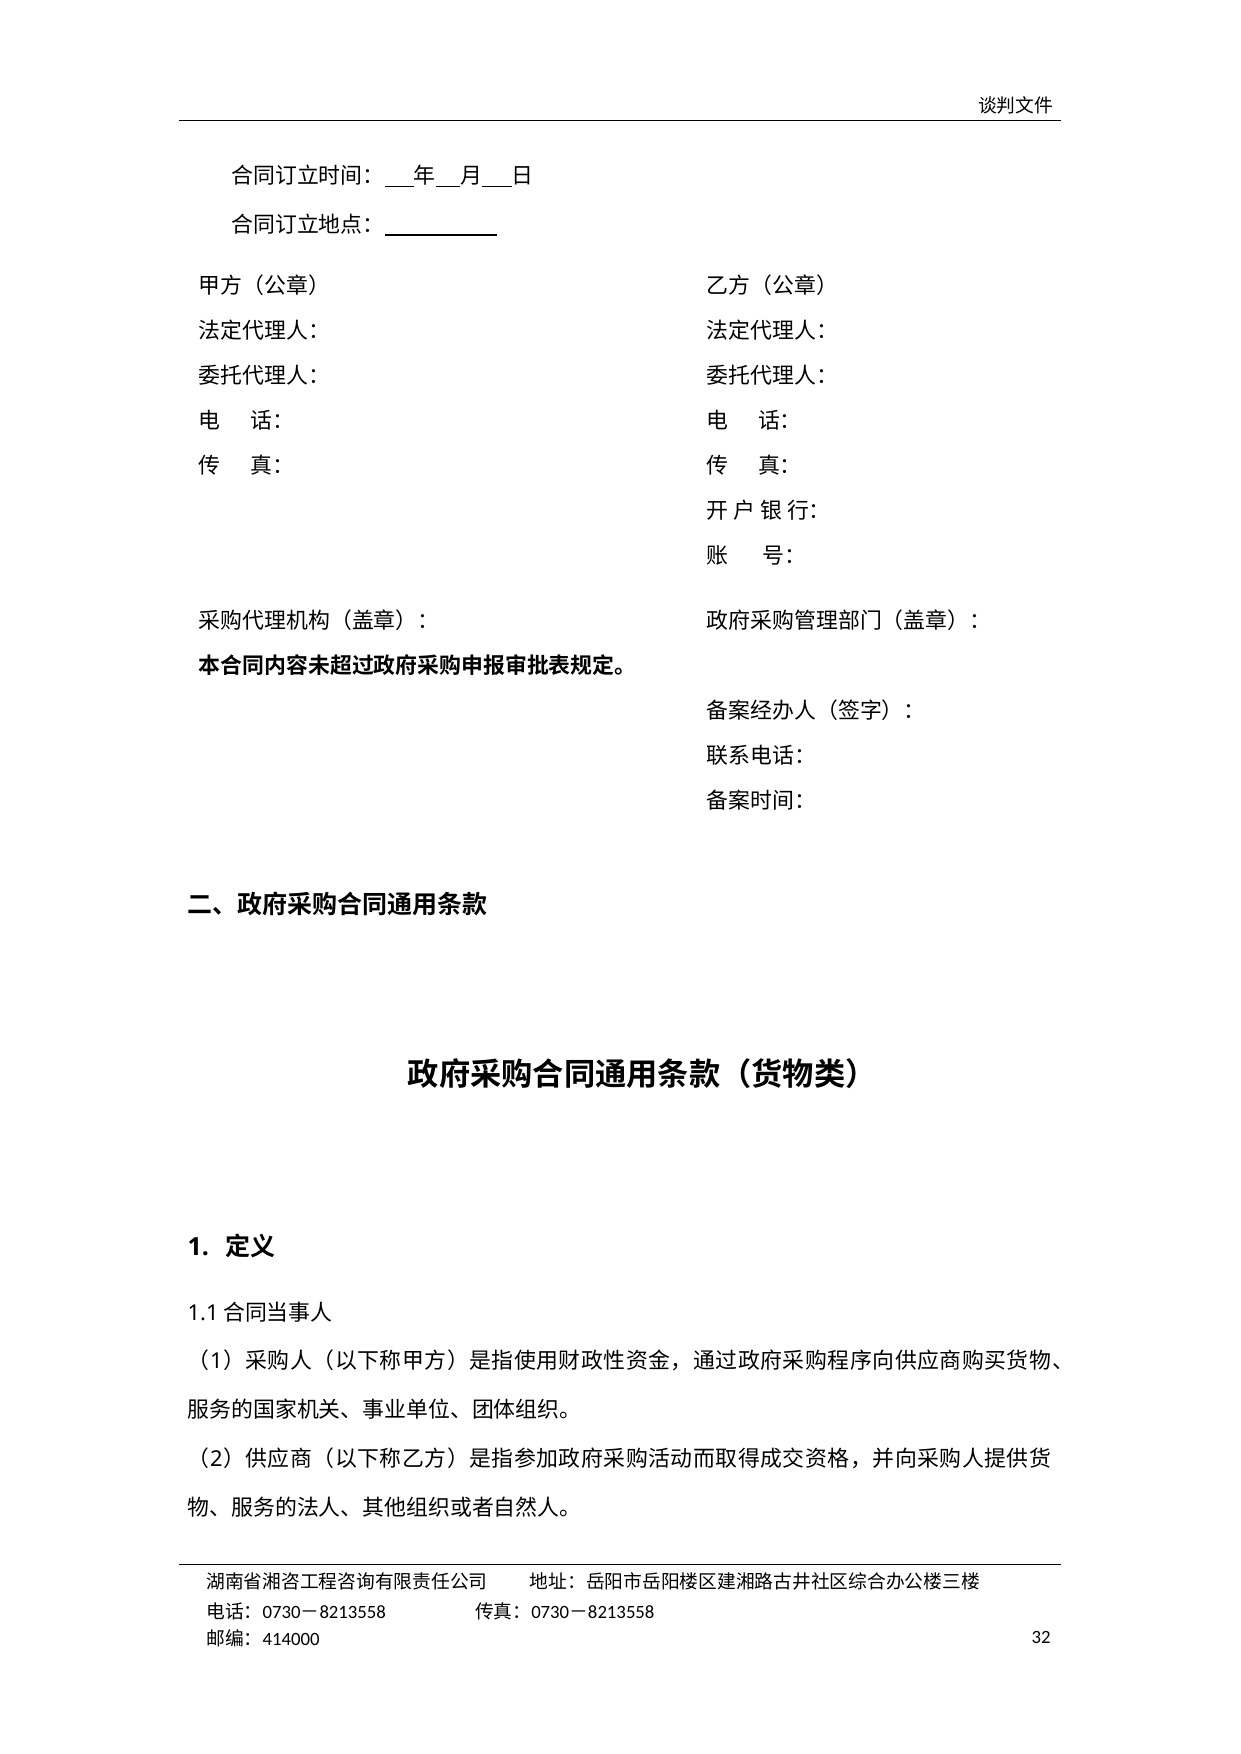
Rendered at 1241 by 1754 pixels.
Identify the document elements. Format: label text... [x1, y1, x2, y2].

table_cell 采购代理机构（盖章）： 本合同内容未超过政府采购申报审批表规定。 [188, 590, 695, 821]
text 合同订立地点： [187, 206, 1053, 239]
text 1.1合同当事人 [187, 1295, 1053, 1327]
text （2）供应商（以下称乙方）是指参加政府采购活动而取得成交资格，并向采购人提供货物、服务的法人、其他组织或者自然人。 [187, 1440, 1053, 1522]
table_cell 政府采购管理部门（盖章）： 备案经办人（签字）： 联系电话： 备案时间： [695, 590, 1120, 821]
text 二、政府采购合同通用条款 [187, 870, 1053, 935]
text 政府采购合同通用条款（货物类） [231, 1039, 1053, 1104]
text （1）采购人（以下称甲方）是指使用财政性资金，通过政府采购程序向供应商购买货物、服务的国家机关、事业单位、团体组织。 [187, 1343, 1053, 1424]
text 合同订立时间： 年 月 日 [187, 158, 1053, 191]
table_header 乙方（公章） 法定代理人： 委托代理人： 电 话： 传 真： 开 户 银 行： 账 号： [695, 255, 1120, 590]
list 定义 [187, 1212, 1053, 1277]
table_header 甲方（公章） 法定代理人： 委托代理人： 电 话： 传 真： [188, 255, 695, 590]
